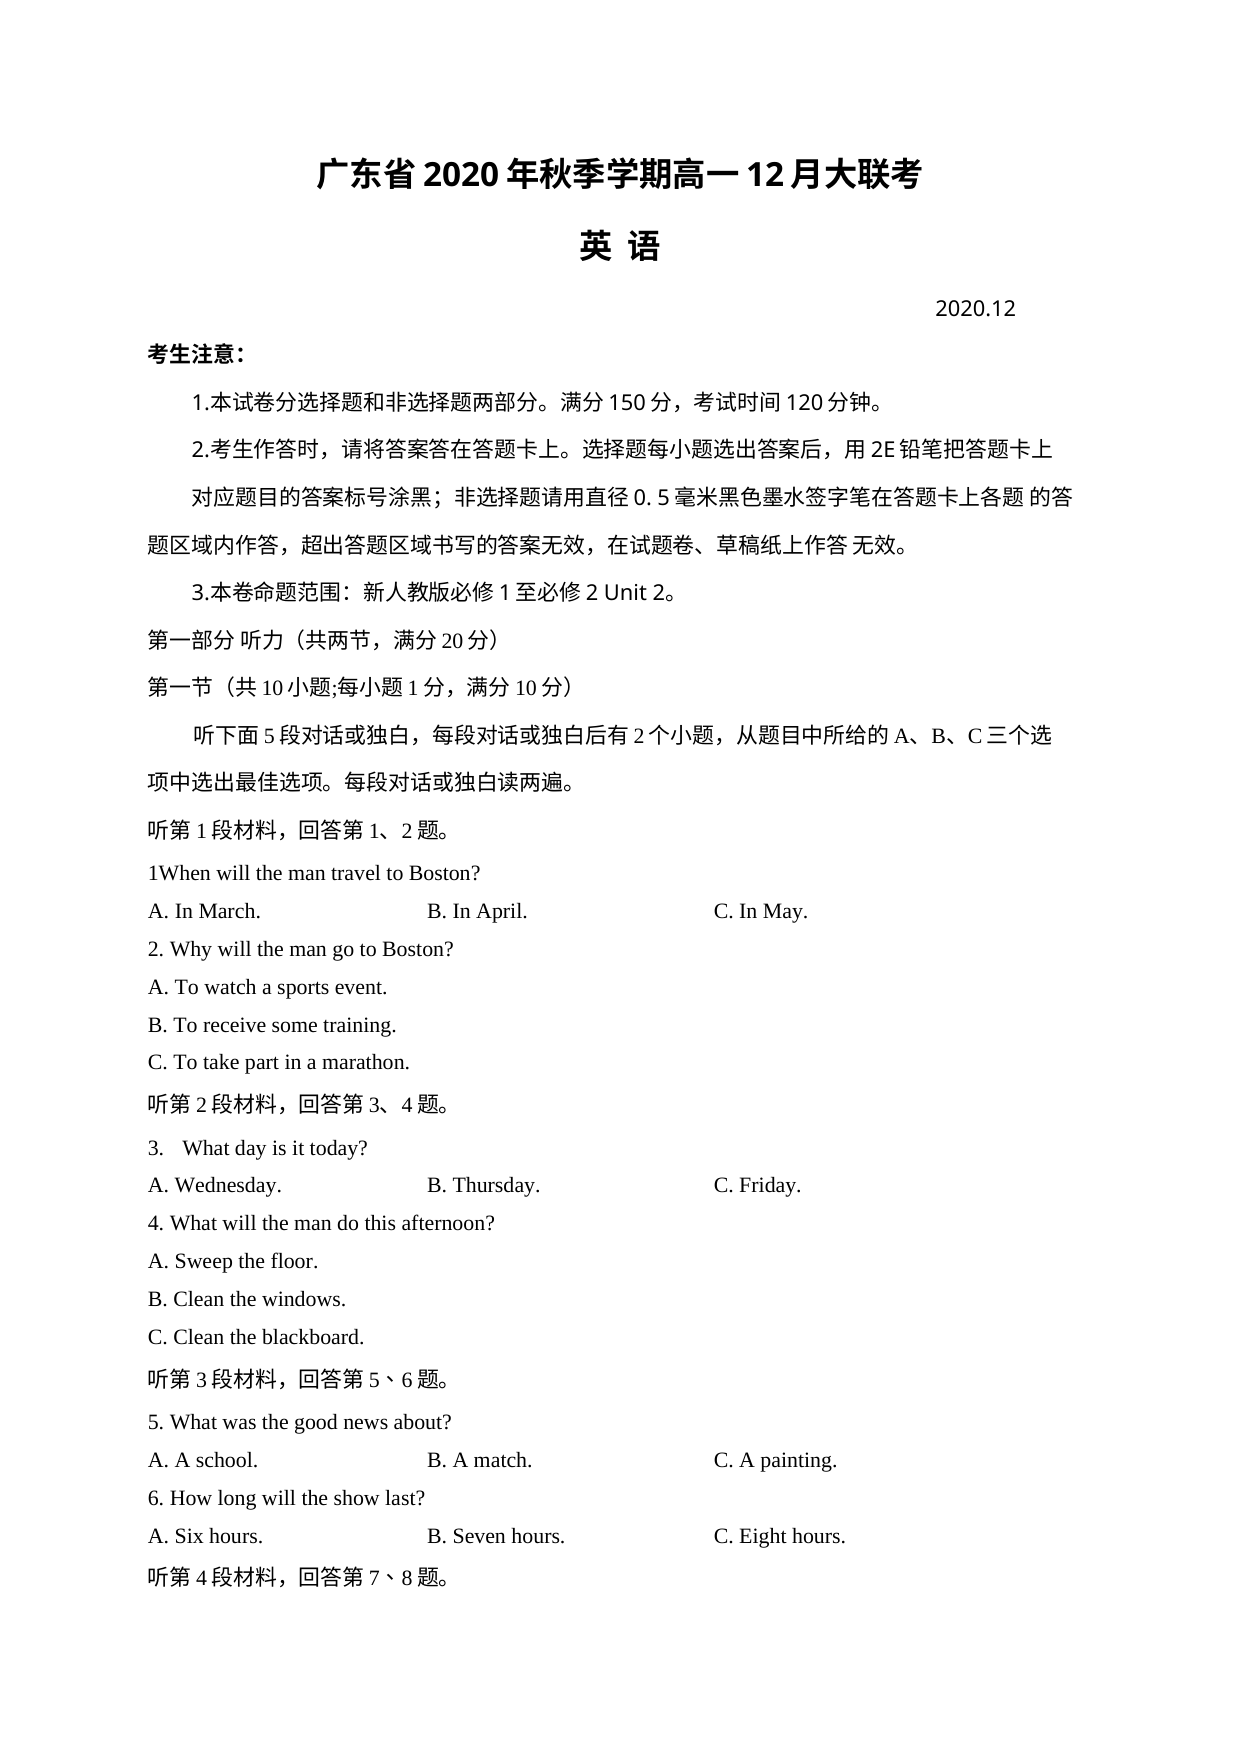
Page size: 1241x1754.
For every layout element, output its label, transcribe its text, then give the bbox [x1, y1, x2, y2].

text 英 语 [148, 220, 1092, 268]
text 4. What will the man do this afternoon? [148, 1210, 1092, 1236]
text 听第1段材料，回答第1、2题。 [148, 813, 1092, 844]
text 听第2段材料，回答第3、4题。 [148, 1087, 1092, 1119]
text C. Clean the blackboard. [148, 1324, 1092, 1349]
text 3.本卷命题范围：新人教版必修1至必修2 Unit 2。 [148, 575, 1092, 607]
text 2. Why will the man go to Boston? [148, 936, 1092, 961]
text 2020.12 [148, 293, 1092, 322]
text 第一部分 听力（共两节，满分20分） [148, 623, 1092, 654]
text 第一节（共10小题;每小题1分，满分10分） [148, 670, 1092, 702]
text 1When will the man travel to Boston? [148, 860, 1092, 886]
text 项中选出最佳选项。每段对话或独白读两遍。 [148, 765, 1092, 797]
text A. To watch a sports event. [148, 974, 1092, 999]
text 听第4段材料，回答第7、8题。 [148, 1560, 1092, 1592]
text A. Sweep the floor. [148, 1248, 1092, 1273]
text C. To take part in a marathon. [148, 1049, 1092, 1074]
text 对应题目的答案标号涂黑；非选择题请用直径0. 5毫米黑色墨水签字笔在答题卡上各题 的答题区域内作答，超出答题区域书写的答案无效，在试题卷、草稿纸上作答 无效。 [148, 480, 1092, 559]
text B. To receive some training. [148, 1012, 1092, 1037]
text 6. How long will the show last? [148, 1485, 1092, 1510]
text 5. What was the good news about? [148, 1409, 1092, 1434]
text A. Wednesday. B. Thursday. C. Friday. [148, 1172, 1092, 1198]
text A. In March. B. In April. C. In May. [148, 898, 1092, 923]
text B. Clean the windows. [148, 1286, 1092, 1311]
text A. A school. B. A match. C. A painting. [148, 1447, 1092, 1472]
text A. Six hours. B. Seven hours. C. Eight hours. [148, 1523, 1092, 1548]
text 2.考生作答时，请将答案答在答题卡上。选择题每小题选出答案后，用2E铅笔把答题卡上 [148, 432, 1092, 464]
text 听下面5段对话或独白，每段对话或独白后有2个小题，从题目中所给的A、B、C三个选 [148, 718, 1092, 749]
text 考生注意： [148, 337, 1092, 369]
text 广东省2020年秋季学期高一12月大联考 [148, 148, 1092, 196]
text 1.本试卷分选择题和非选择题两部分。满分150分，考试时间120分钟。 [148, 385, 1092, 417]
text 3. What day is it today? [148, 1135, 1092, 1160]
text 听第3段材料，回答第5、6题。 [148, 1362, 1092, 1393]
